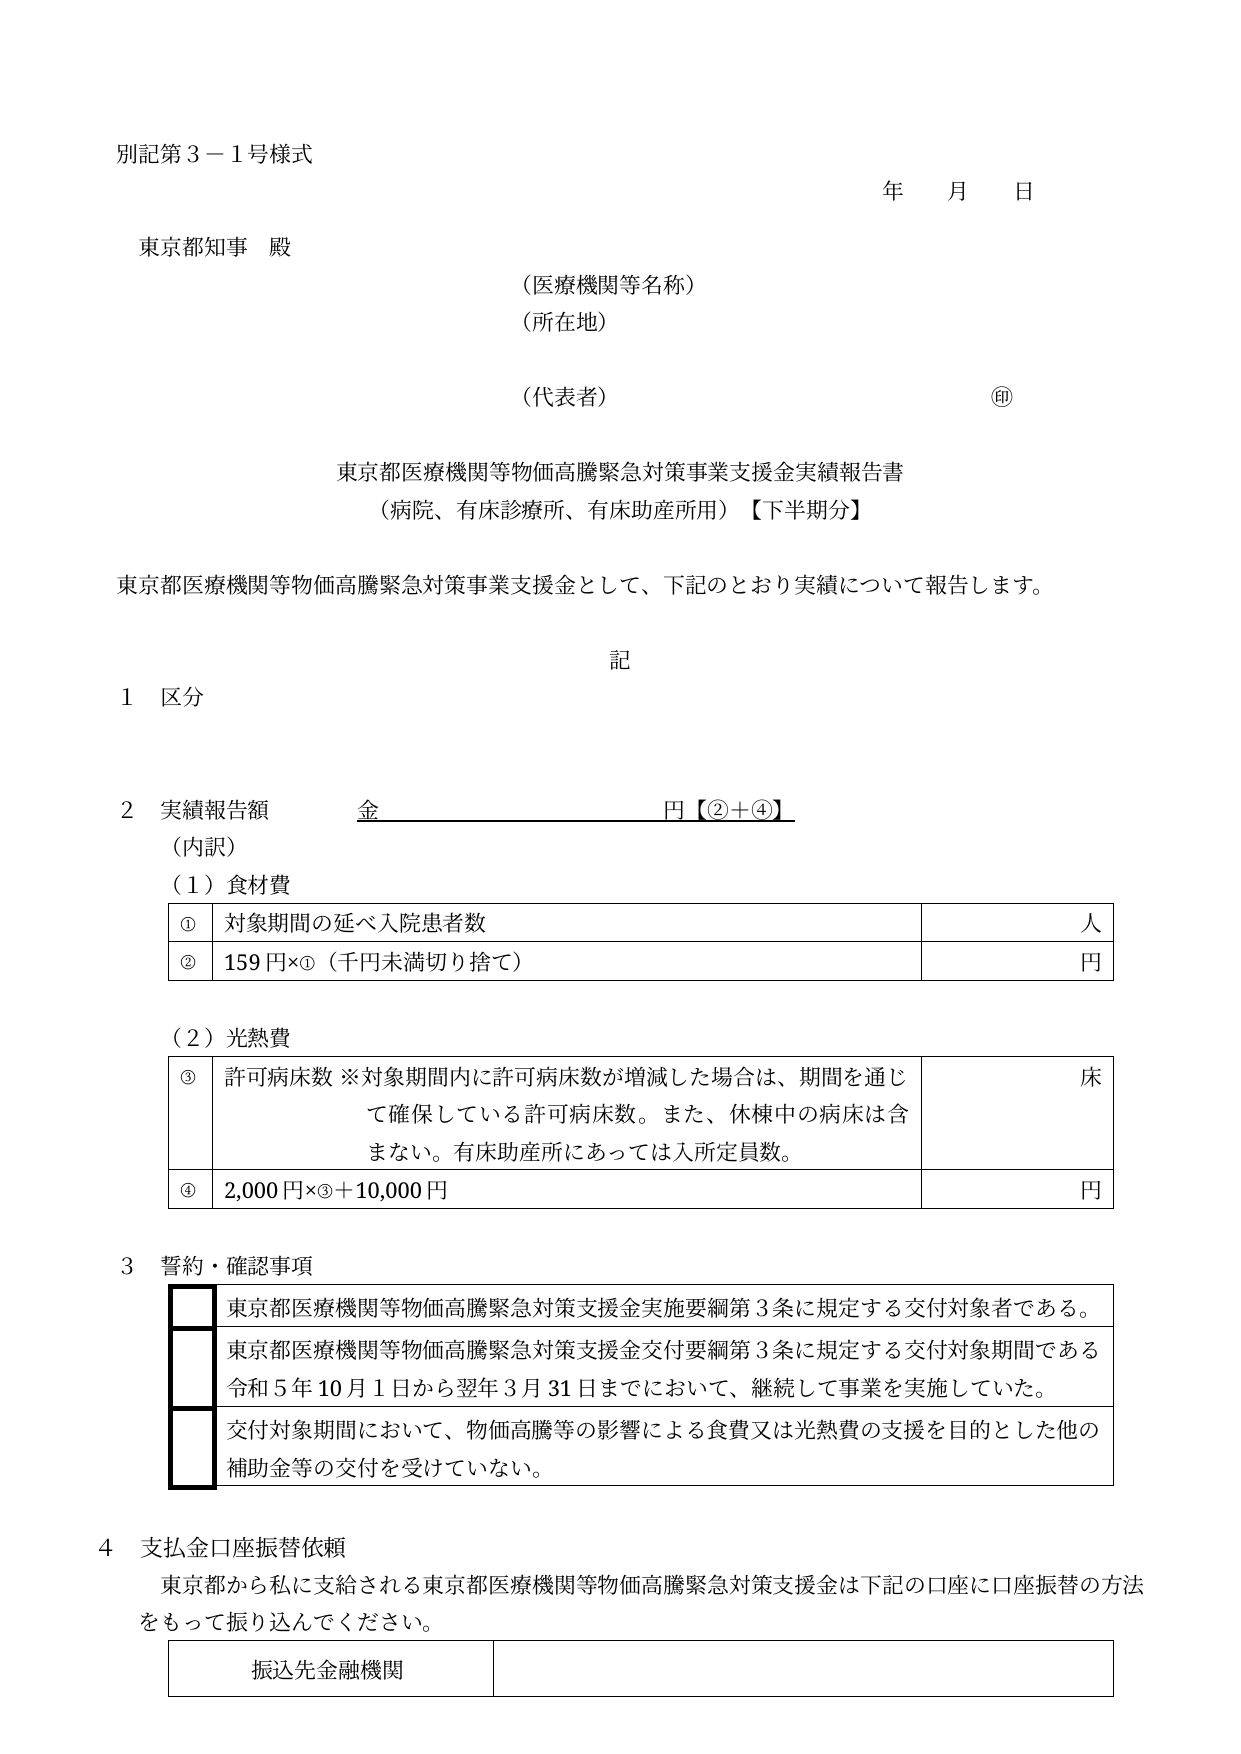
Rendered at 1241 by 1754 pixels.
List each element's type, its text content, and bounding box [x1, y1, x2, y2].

table_cell 東京都医療機関等物価高騰緊急対策支援金交付要綱第３条に規定する交付対象期間である令和５年10月１日から翌年３月31日までにおいて、継続して事業を実施していた。 [217, 1327, 1113, 1406]
text （病院、有床診療所、有床助産所用）【下半期分】 [94, 490, 1146, 528]
table_header 東京都医療機関等物価高騰緊急対策支援金実施要綱第３条に規定する交付対象者である。 [217, 1285, 1113, 1326]
table_cell ② [169, 942, 212, 980]
text ２ 実績報告額 金 円【②＋④】 [94, 790, 1146, 828]
subtitle 記 [94, 640, 1146, 678]
table_cell ④ [169, 1170, 212, 1208]
table_cell 円 [922, 942, 1113, 980]
text （所在地） [94, 303, 1146, 340]
table_header 床 [922, 1057, 1113, 1169]
table_header 対象期間の延べ入院患者数 [213, 904, 921, 941]
text （医療機関等名称） [94, 265, 1146, 303]
table_cell 円 [922, 1170, 1113, 1208]
text 東京都から私に支給される東京都医療機関等物価高騰緊急対策支援金は下記の口座に口座振替の方法をもって振り込んでください。 [138, 1565, 1146, 1640]
table_cell 159円×①（千円未満切り捨て） [213, 942, 921, 980]
text （２）光熱費 [94, 1018, 1146, 1056]
table_header 許可病床数 ※対象期間内に許可病床数が増減した場合は、期間を通じて確保している許可病床数。また、休棟中の病床は含まない。有床助産所にあっては入所定員数。 [213, 1057, 921, 1169]
text ４ 支払金口座振替依頼 [94, 1528, 1146, 1565]
table_header ③ [169, 1057, 212, 1169]
text （１）食材費 [94, 865, 1146, 903]
table_header ① [169, 904, 212, 941]
text 別記第３－１号様式 [94, 134, 1146, 171]
text （内訳） [94, 828, 1146, 865]
table_header 人 [922, 904, 1113, 941]
text （代表者） ㊞ [94, 378, 1146, 415]
table_cell [173, 1411, 212, 1485]
table_cell [173, 1331, 212, 1406]
table_cell 交付対象期間において、物価高騰等の影響による食費又は光熱費の支援を目的とした他の補助金等の交付を受けていない。 [217, 1407, 1113, 1485]
text ３ 誓約・確認事項 [94, 1246, 1146, 1284]
text 東京都知事 殿 [94, 228, 1146, 265]
table_header 振込先金融機関 [169, 1641, 493, 1696]
text 年 月 日 [94, 171, 1146, 209]
text 東京都医療機関等物価高騰緊急対策事業支援金として、下記のとおり実績について報告します。 [94, 565, 1146, 603]
table_header [173, 1289, 212, 1326]
text １ 区分 [94, 678, 1146, 715]
table_cell 2,000円×③＋10,000円 [213, 1170, 921, 1208]
table_header [494, 1641, 1113, 1696]
text 東京都医療機関等物価高騰緊急対策事業支援金実績報告書 [94, 453, 1146, 490]
